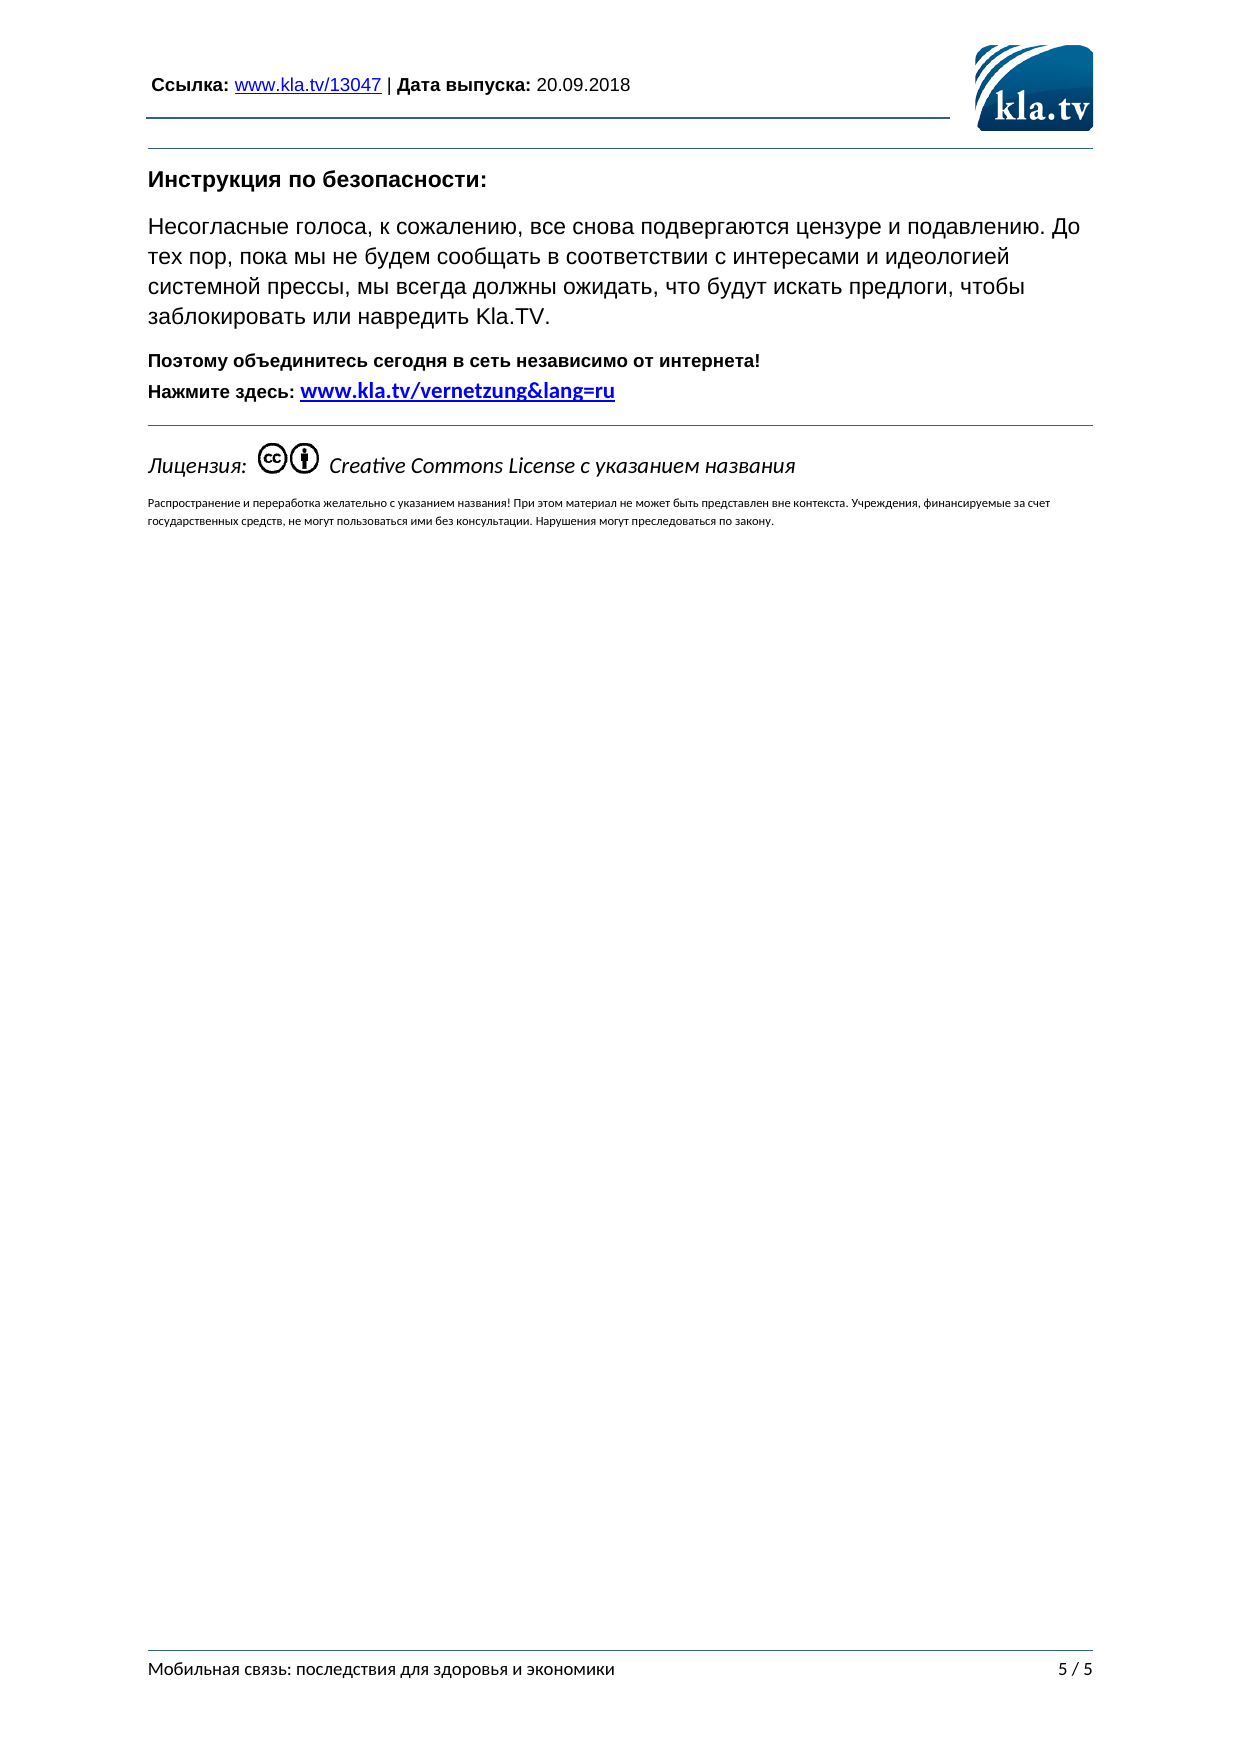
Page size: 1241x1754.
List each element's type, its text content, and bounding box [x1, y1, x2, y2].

text Лицензия: Creative Commons License с указанием названия [148, 426, 1093, 479]
text Инструкция по безопасности: [148, 149, 1093, 192]
text Поэтому объединитесь сегодня в сеть независимо от интернета! Нажмите здесь: www.kla.tv/vernetzung&lang=ru [148, 350, 1093, 404]
text Распространение и переработка желательно с указанием названия! При этом материал не может быть представлен вне контекста. Учреждения, финансируемые за счет государственных средств, не могут пользоваться ими без консультации. Нарушения могут преследоваться по закону. [148, 496, 1093, 528]
text Несогласные голоса, к сожалению, все снова подвергаются цензуре и подавлению. До тех пор, пока мы не будем сообщать в соответствии с интересами и идеологией системной прессы, мы всегда должны ожидать, что будут искать предлоги, чтобы заблокировать или навредить Kla.TV. [148, 213, 1093, 330]
